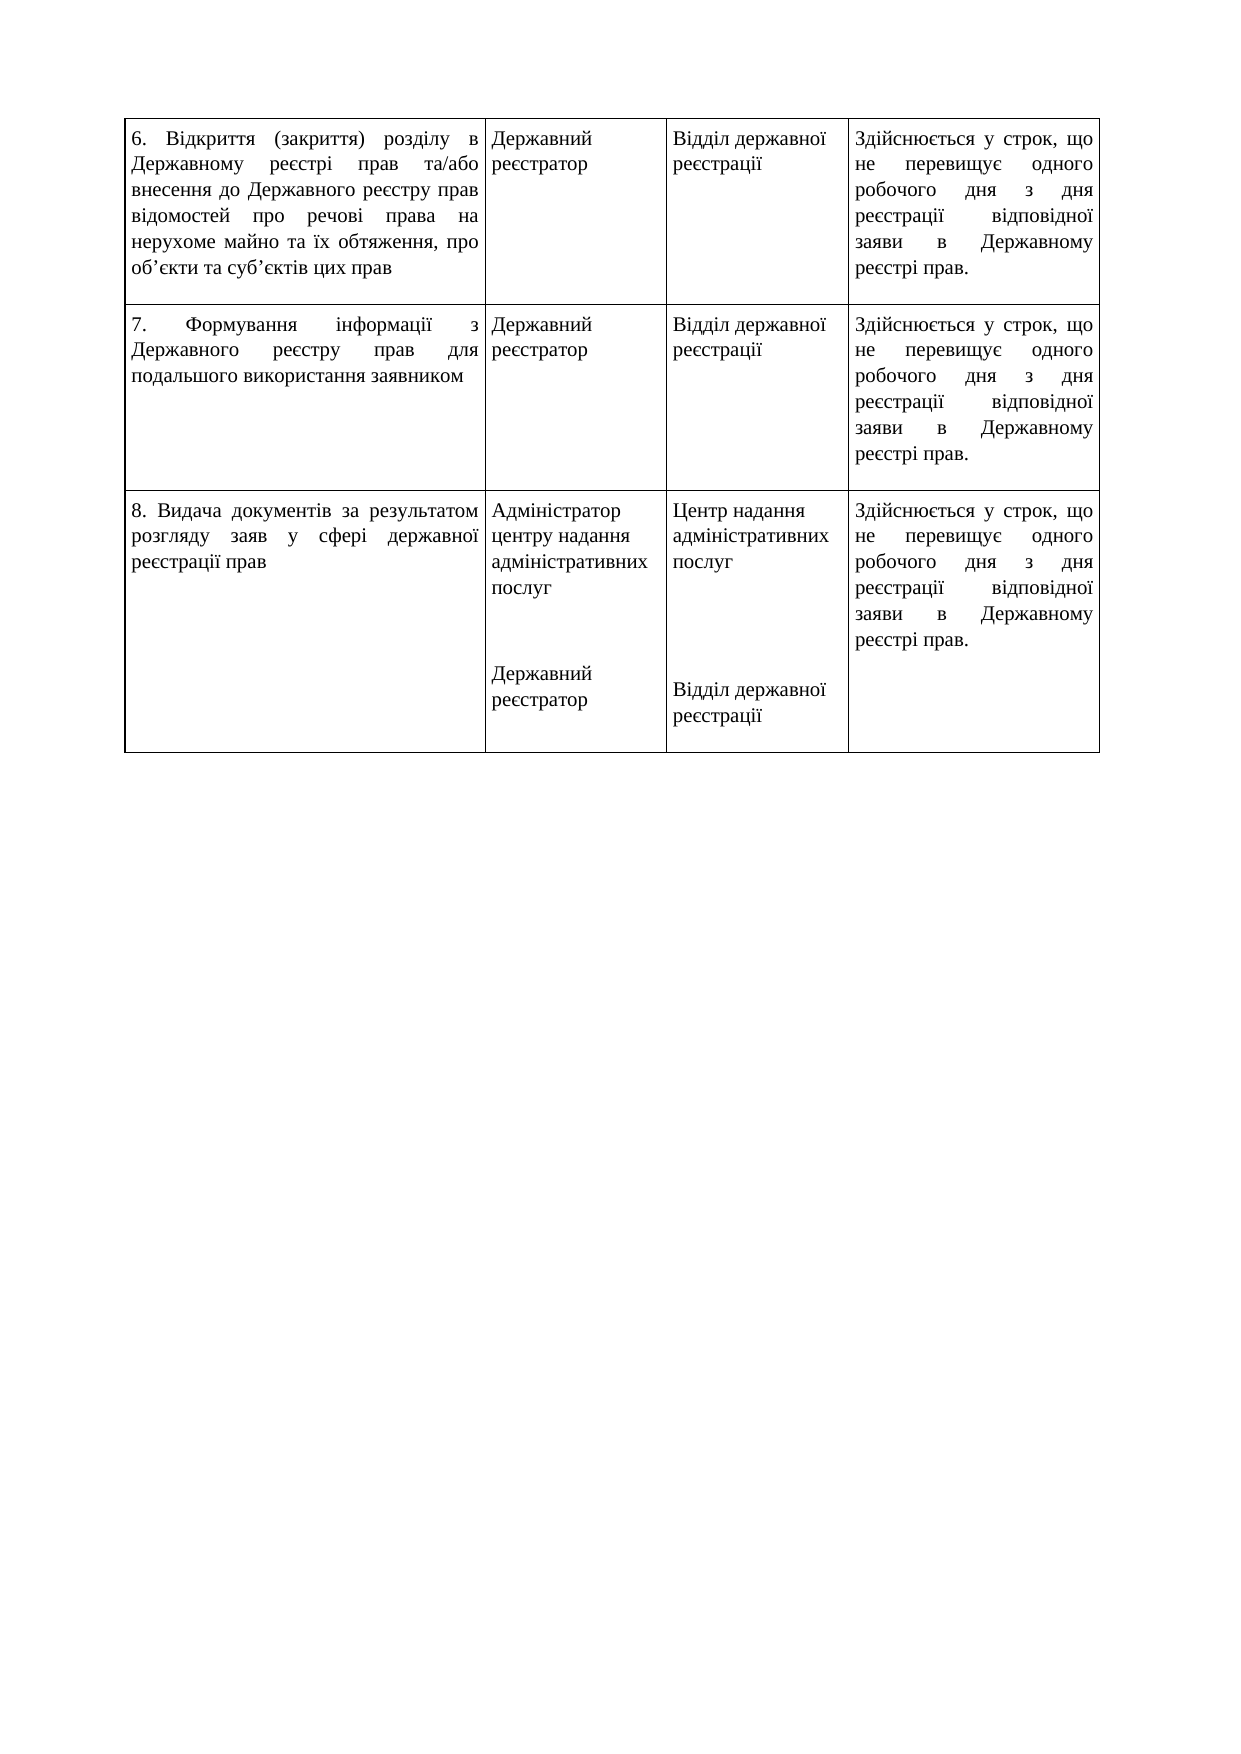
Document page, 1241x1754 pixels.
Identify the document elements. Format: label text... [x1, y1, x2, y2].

table_cell Здійснюється у строк, що не перевищує одного робочого дня з дня реєстрації відповідної заяви в Державному реєстрі прав. [849, 305, 1099, 490]
table_cell 6. Відкриття (закриття) розділу в Державному реєстрі прав та/або внесення до Державного реєстру прав відомостей про речові права на нерухоме майно та їх обтяження, про об’єкти та суб’єктів цих прав [126, 119, 485, 304]
table_cell 7. Формування інформації з Державного реєстру прав для подальшого використання заявником [126, 305, 485, 490]
table_cell Відділ державної реєстрації [667, 305, 848, 490]
table_cell Здійснюється у строк, що не перевищує одного робочого дня з дня реєстрації відповідної заяви в Державному реєстрі прав. [849, 491, 1099, 752]
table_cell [486, 119, 666, 304]
table_cell Центр надання адміністративних послуг Відділ державної реєстрації [667, 491, 848, 752]
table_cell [849, 119, 1099, 304]
table_cell Державний реєстратор [486, 305, 666, 490]
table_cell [667, 119, 848, 304]
table_cell Адміністратор центру надання адміністративних послуг Державний реєстратор [486, 491, 666, 752]
table_cell 8. Видача документів за результатом розгляду заяв у сфері державної реєстрації прав [126, 491, 485, 752]
